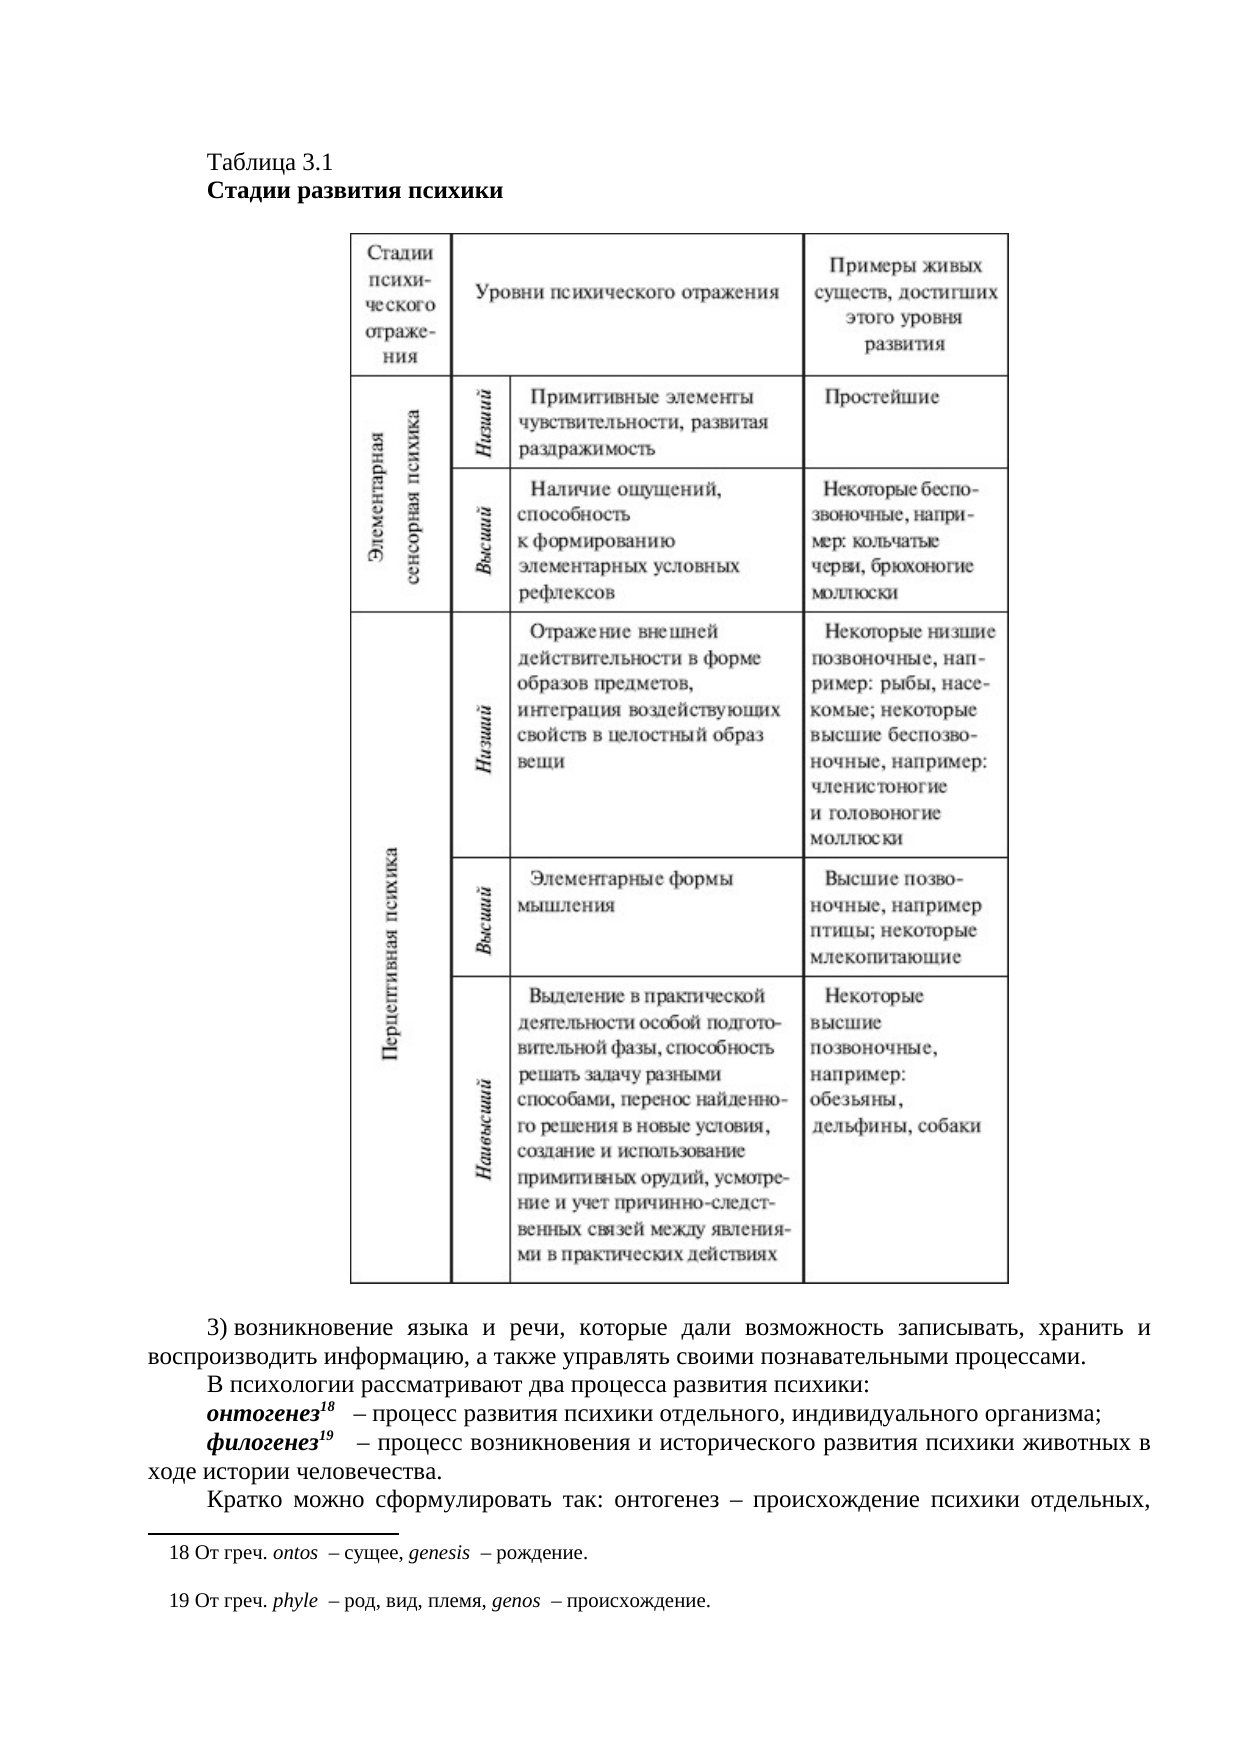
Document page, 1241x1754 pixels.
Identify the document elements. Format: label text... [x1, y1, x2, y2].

text В психологии рассматривают два процесса развития психики: [148, 1369, 1152, 1398]
text 3) возникновение языка и речи, которые дали возможность записывать, хранить и воспроизводить информацию, а также управлять своими познавательными процессами. [148, 1312, 1152, 1369]
text онтогенез – процесс развития психики отдельного, индивидуального организма; [148, 1398, 1152, 1427]
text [148, 1484, 1152, 1513]
text Таблица 3.1 [148, 147, 1152, 176]
picture [350, 233, 1009, 1284]
text Стадии развития психики [148, 176, 1152, 204]
text филогенез – процесс возникновения и исторического развития психики животных в ходе истории человечества. [148, 1427, 1152, 1484]
